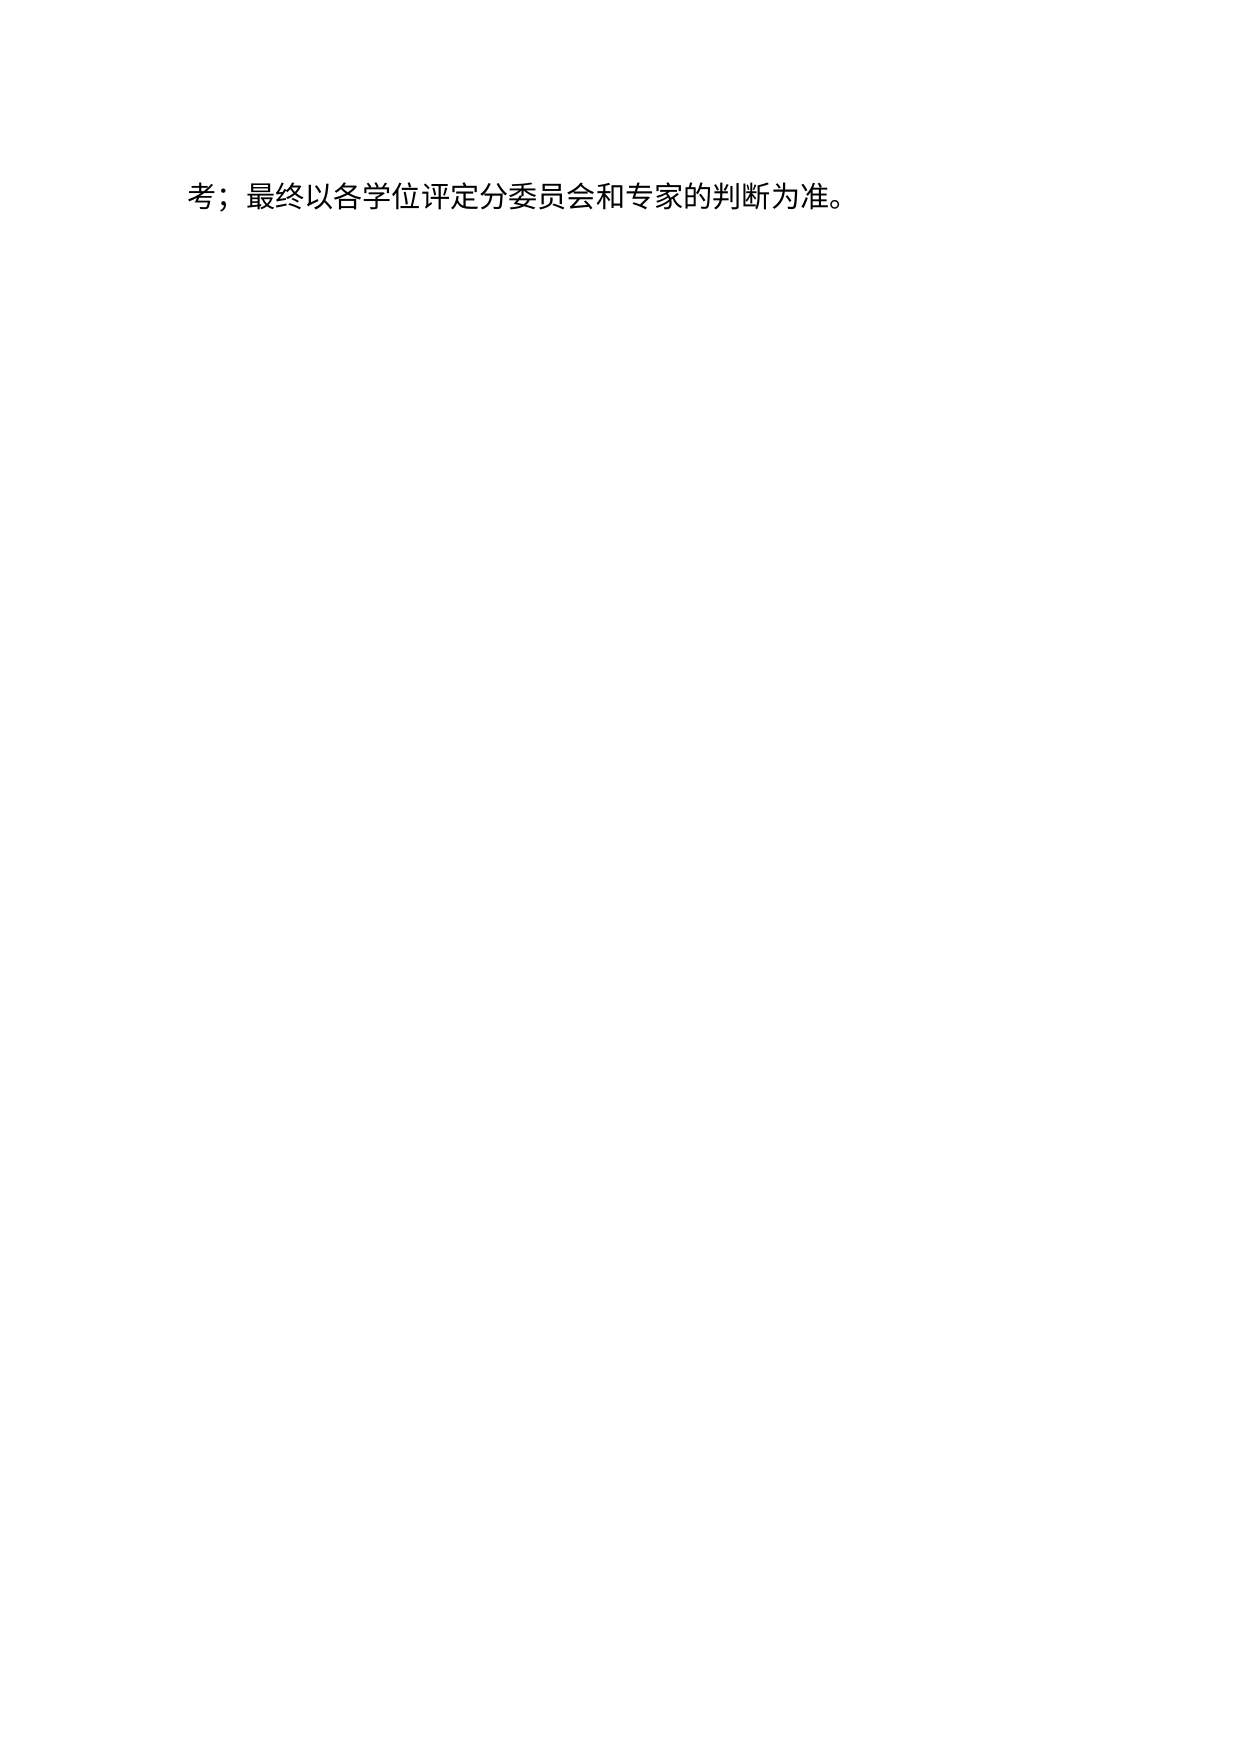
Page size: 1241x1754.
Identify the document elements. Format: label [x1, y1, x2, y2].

text [187, 162, 1053, 227]
